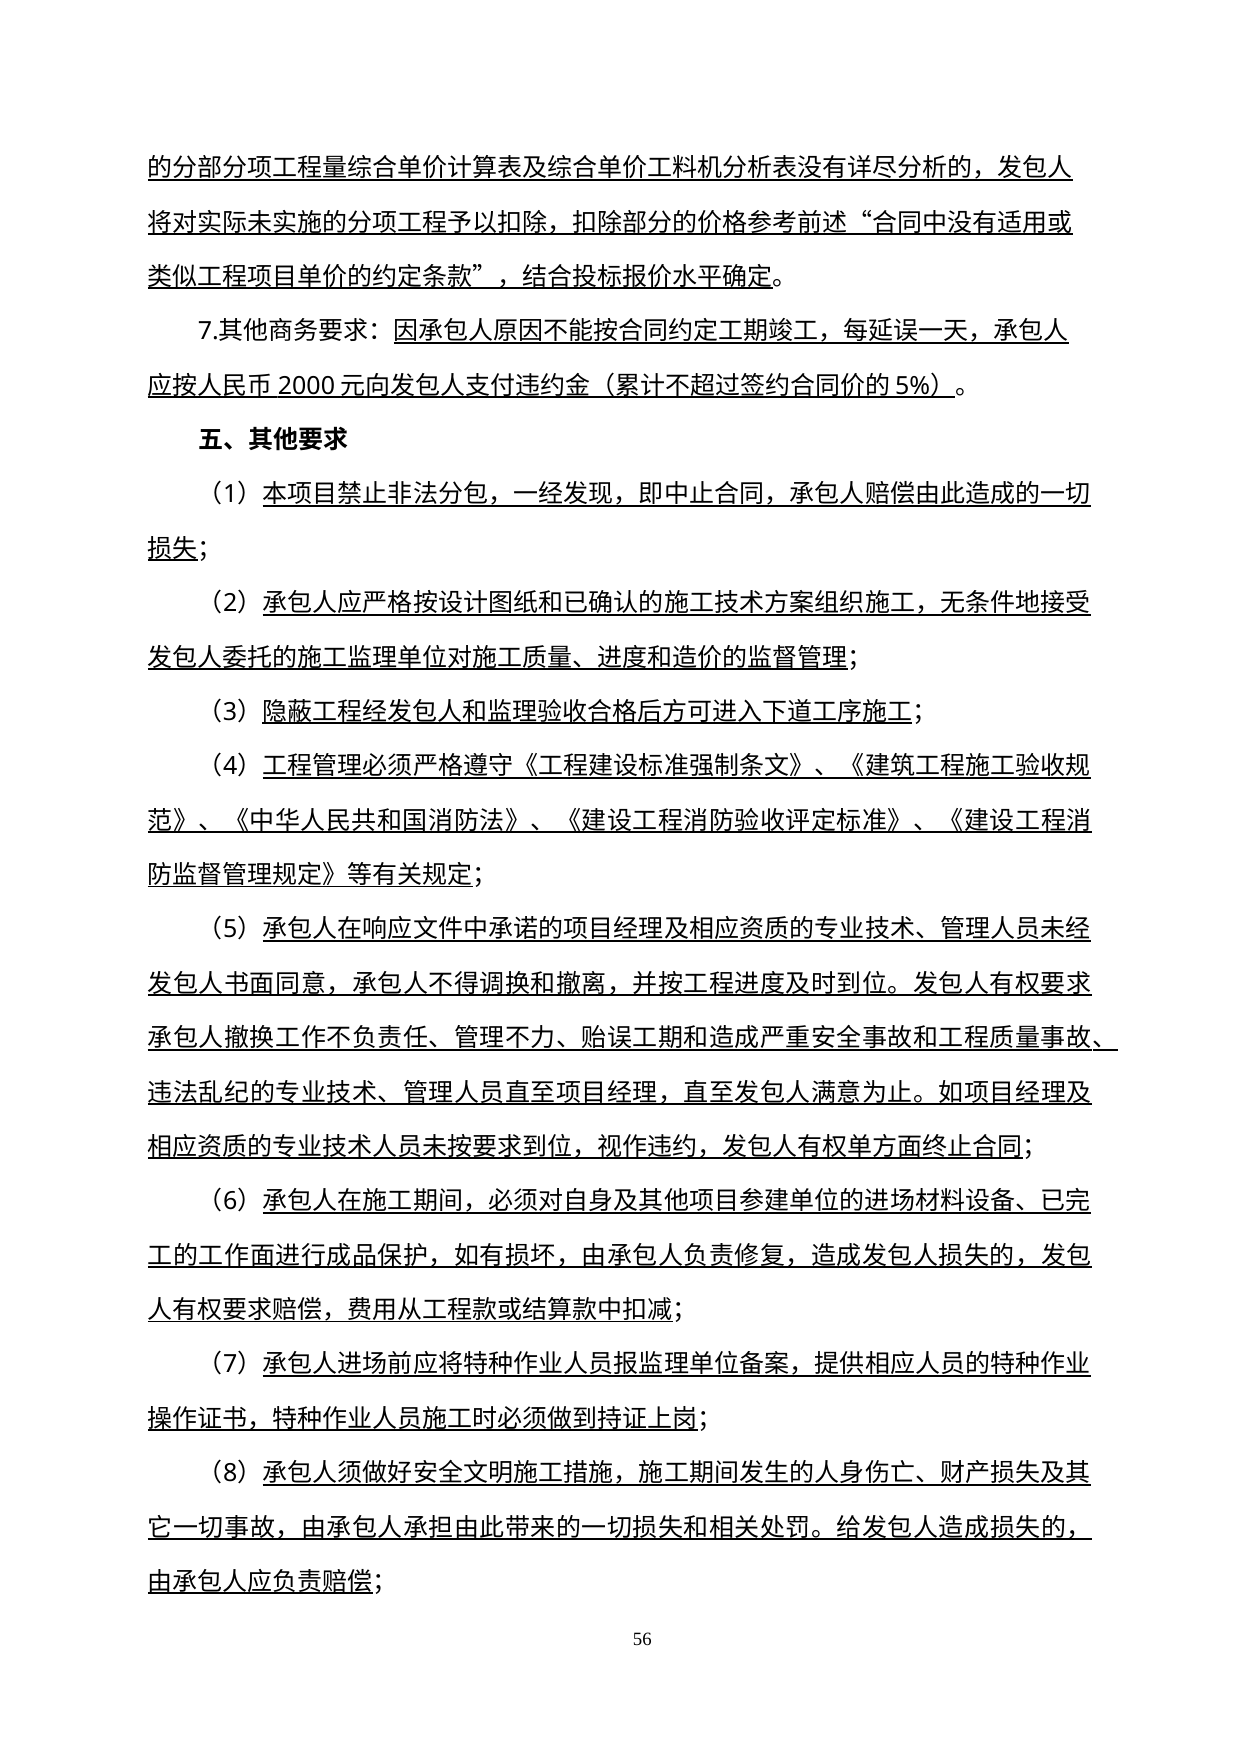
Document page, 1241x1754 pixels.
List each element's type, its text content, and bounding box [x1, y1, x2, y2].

text （6）承包人在施工期间，必须对自身及其他项目参建单位的进场材料设备、已完工的工作面进行成品保护，如有损坏，由承包人负责修复，造成发包人损失的，发包人有权要求赔偿，费用从工程款或结算款中扣减； [148, 1268, 1092, 1326]
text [148, 148, 1092, 293]
text （5）承包人在响应文件中承诺的项目经理及相应资质的专业技术、管理人员未经发包人书面同意，承包人不得调换和撤离，并按工程进度及时到位。发包人有权要求承包人撤换工作不负责任、管理不力、贻误工期和造成严重安全事故和工程质量事故、违法乱纪的专业技术、管理人员直至项目经理，直至发包人满意为止。如项目经理及相应资质的专业技术人员未按要求到位，视作违约，发包人有权单方面终止合同； [148, 1051, 1092, 1103]
text （2）承包人应严格按设计图纸和已确认的施工技术方案组织施工，无条件地接受发包人委托的施工监理单位对施工质量、进度和造价的监督管理； [148, 583, 1092, 673]
text （8）承包人须做好安全文明施工措施，施工期间发生的人身伤亡、财产损失及其它一切事故，由承包人承担由此带来的一切损失和相关处罚。给发包人造成损失的，由承包人应负责赔偿； [148, 1453, 1092, 1538]
text （6）承包人在施工期间，必须对自身及其他项目参建单位的进场材料设备、已完工的工作面进行成品保护，如有损坏，由承包人负责修复，造成发包人损失的，发包人有权要求赔偿，费用从工程款或结算款中扣减； [148, 1181, 1092, 1266]
text （8）承包人须做好安全文明施工措施，施工期间发生的人身伤亡、财产损失及其它一切事故，由承包人承担由此带来的一切损失和相关处罚。给发包人造成损失的，由承包人应负责赔偿； [148, 1540, 1092, 1598]
text （4）工程管理必须严格遵守《工程建设标准强制条文》、《建筑工程施工验收规范》、《中华人民共和国消防法》、《建设工程消防验收评定标准》、《建设工程消防监督管理规定》等有关规定； [148, 833, 1092, 891]
text （5）承包人在响应文件中承诺的项目经理及相应资质的专业技术、管理人员未经发包人书面同意，承包人不得调换和撤离，并按工程进度及时到位。发包人有权要求承包人撤换工作不负责任、管理不力、贻误工期和造成严重安全事故和工程质量事故、违法乱纪的专业技术、管理人员直至项目经理，直至发包人满意为止。如项目经理及相应资质的专业技术人员未按要求到位，视作违约，发包人有权单方面终止合同； [148, 909, 1092, 994]
text 7.其他商务要求：因承包人原因不能按合同约定工期竣工，每延误一天，承包人应按人民币2000元向发包人支付违约金（累计不超过签约合同价的5%）。 [148, 311, 1092, 401]
text （5）承包人在响应文件中承诺的项目经理及相应资质的专业技术、管理人员未经发包人书面同意，承包人不得调换和撤离，并按工程进度及时到位。发包人有权要求承包人撤换工作不负责任、管理不力、贻误工期和造成严重安全事故和工程质量事故、违法乱纪的专业技术、管理人员直至项目经理，直至发包人满意为止。如项目经理及相应资质的专业技术人员未按要求到位，视作违约，发包人有权单方面终止合同； [148, 1105, 1092, 1163]
text （3）隐蔽工程经发包人和监理验收合格后方可进入下道工序施工； [148, 691, 1092, 728]
text （1）本项目禁止非法分包，一经发现，即中止合同，承包人赔偿由此造成的一切损失； [148, 474, 1092, 564]
text （7）承包人进场前应将特种作业人员报监理单位备案，提供相应人员的特种作业操作证书，特种作业人员施工时必须做到持证上岗； [148, 1344, 1092, 1434]
text （5）承包人在响应文件中承诺的项目经理及相应资质的专业技术、管理人员未经发包人书面同意，承包人不得调换和撤离，并按工程进度及时到位。发包人有权要求承包人撤换工作不负责任、管理不力、贻误工期和造成严重安全事故和工程质量事故、违法乱纪的专业技术、管理人员直至项目经理，直至发包人满意为止。如项目经理及相应资质的专业技术人员未按要求到位，视作违约，发包人有权单方面终止合同； [148, 996, 1092, 1049]
text （4）工程管理必须严格遵守《工程建设标准强制条文》、《建筑工程施工验收规范》、《中华人民共和国消防法》、《建设工程消防验收评定标准》、《建设工程消防监督管理规定》等有关规定； [148, 746, 1092, 831]
text 五、其他要求 [148, 419, 1092, 456]
